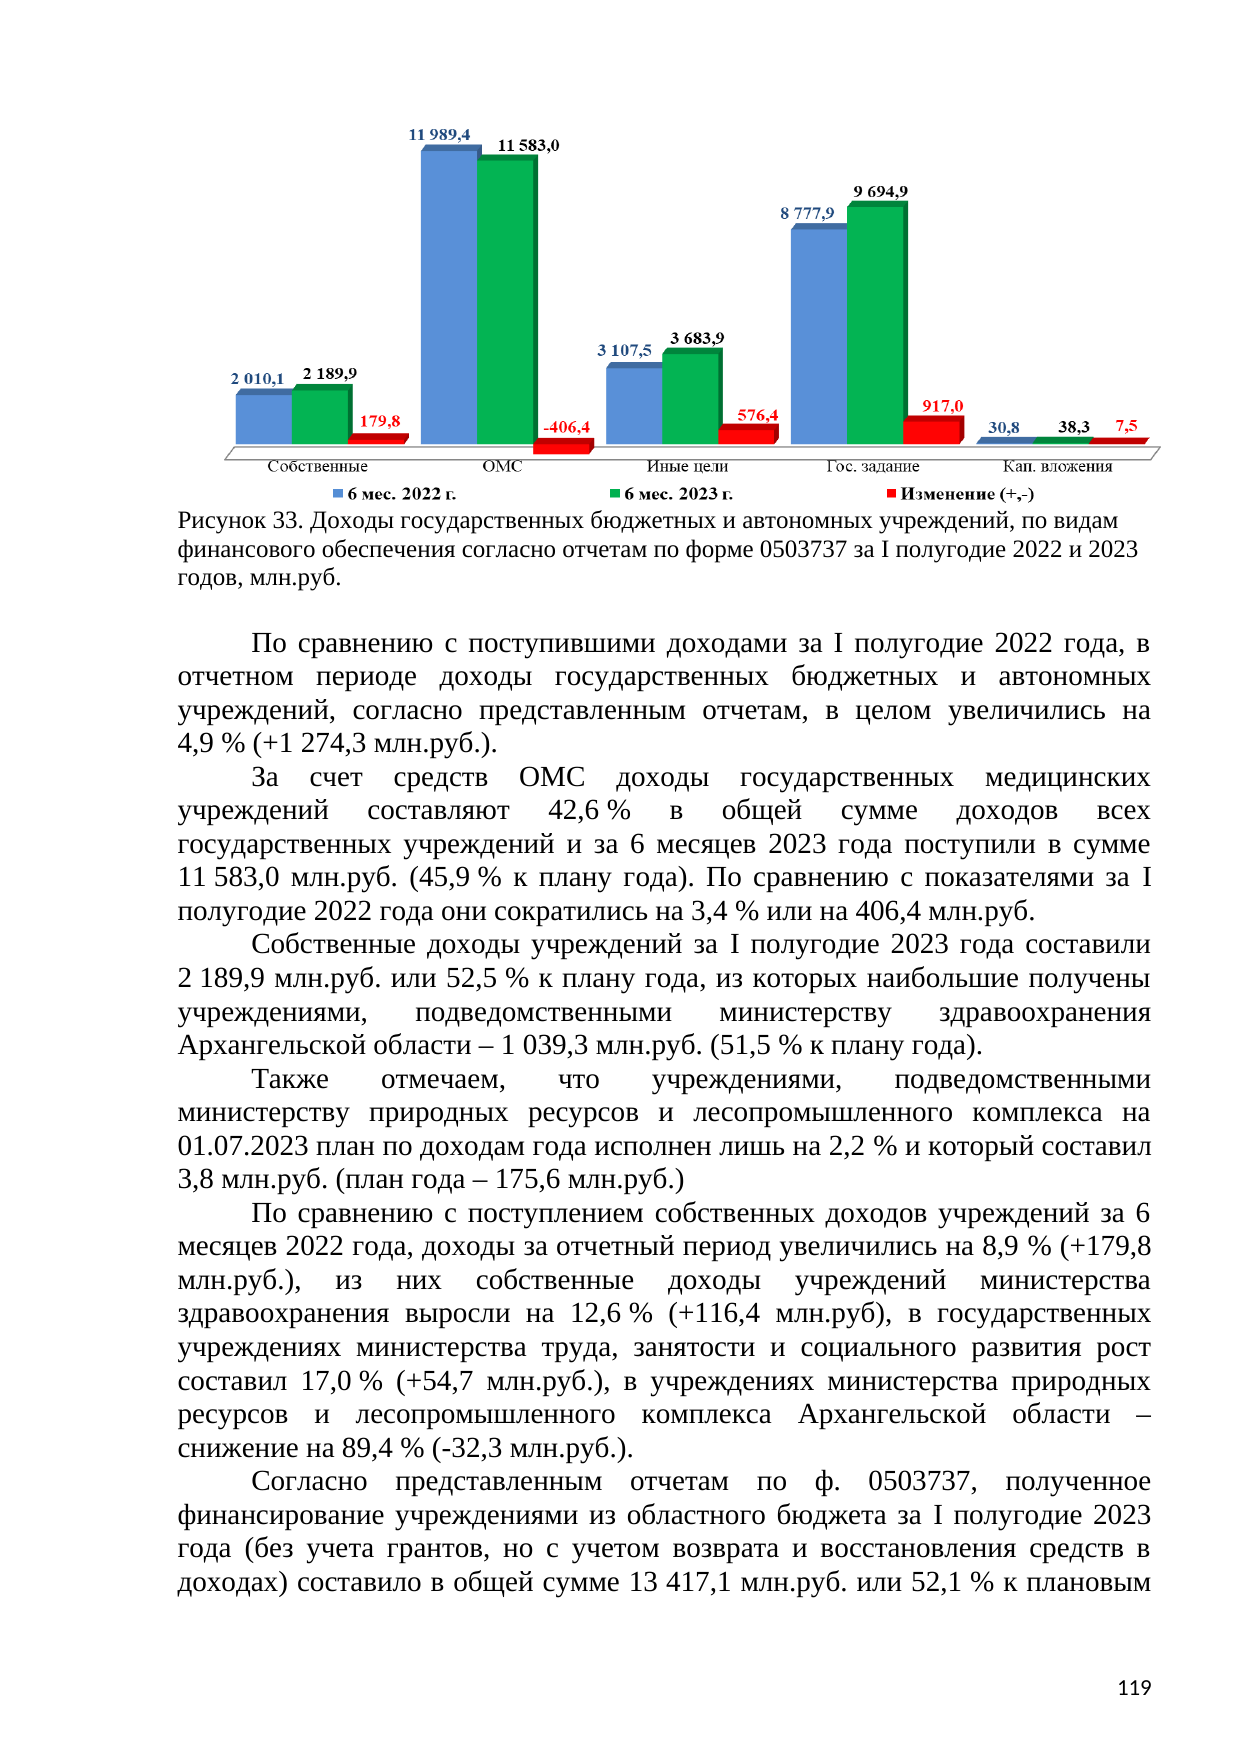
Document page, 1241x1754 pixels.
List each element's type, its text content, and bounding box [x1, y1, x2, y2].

text Также отмечаем, что учреждениями, подведомственными министерству природных ресурсов и лесопромышленного комплекса на 01.07.2023 план по доходам года исполнен лишь на 2,2 % и который составил 3,8 млн.руб. (план года – 175,6 млн.руб.) [177, 1061, 1152, 1195]
text По сравнению с поступившими доходами за I полугодие 2022 года, в отчетном периоде доходы государственных бюджетных и автономных учреждений, согласно представленным отчетам, в целом увеличились на 4,9 % (+1 274,3 млн.руб.). [177, 625, 1152, 759]
text За счет средств ОМС доходы государственных медицинских учреждений составляют 42,6 % в общей сумме доходов всех государственных учреждений и за 6 месяцев 2023 года поступили в сумме 11 583,0 млн.руб. (45,9 % к плану года). По сравнению с показателями за I полугодие 2022 года они сократились на 3,4 % или на 406,4 млн.руб. [177, 759, 1152, 927]
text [177, 1463, 1152, 1597]
text Собственные доходы учреждений за I полугодие 2023 года составили 2 189,9 млн.руб. или 52,5 % к плану года, из которых наибольшие получены учреждениями, подведомственными министерству здравоохранения Архангельской области – 1 039,3 млн.руб. (51,5 % к плану года). [177, 927, 1152, 1061]
text Рисунок 33. Доходы государственных бюджетных и автономных учреждений, по видам финансового обеспечения согласно отчетам по форме 0503737 за I полугодие 2022 и 2023 годов, млн.руб. [177, 505, 1152, 591]
picture [177, 118, 1184, 505]
text По сравнению с поступлением собственных доходов учреждений за 6 месяцев 2022 года, доходы за отчетный период увеличились на 8,9 % (+179,8 млн.руб.), из них собственные доходы учреждений министерства здравоохранения выросли на 12,6 % (+116,4 млн.руб), в государственных учреждениях министерства труда, занятости и социального развития рост составил 17,0 % (+54,7 млн.руб.), в учреждениях министерства природных ресурсов и лесопромышленного комплекса Архангельской области – снижение на 89,4 % (-32,3 млн.руб.). [177, 1195, 1152, 1463]
